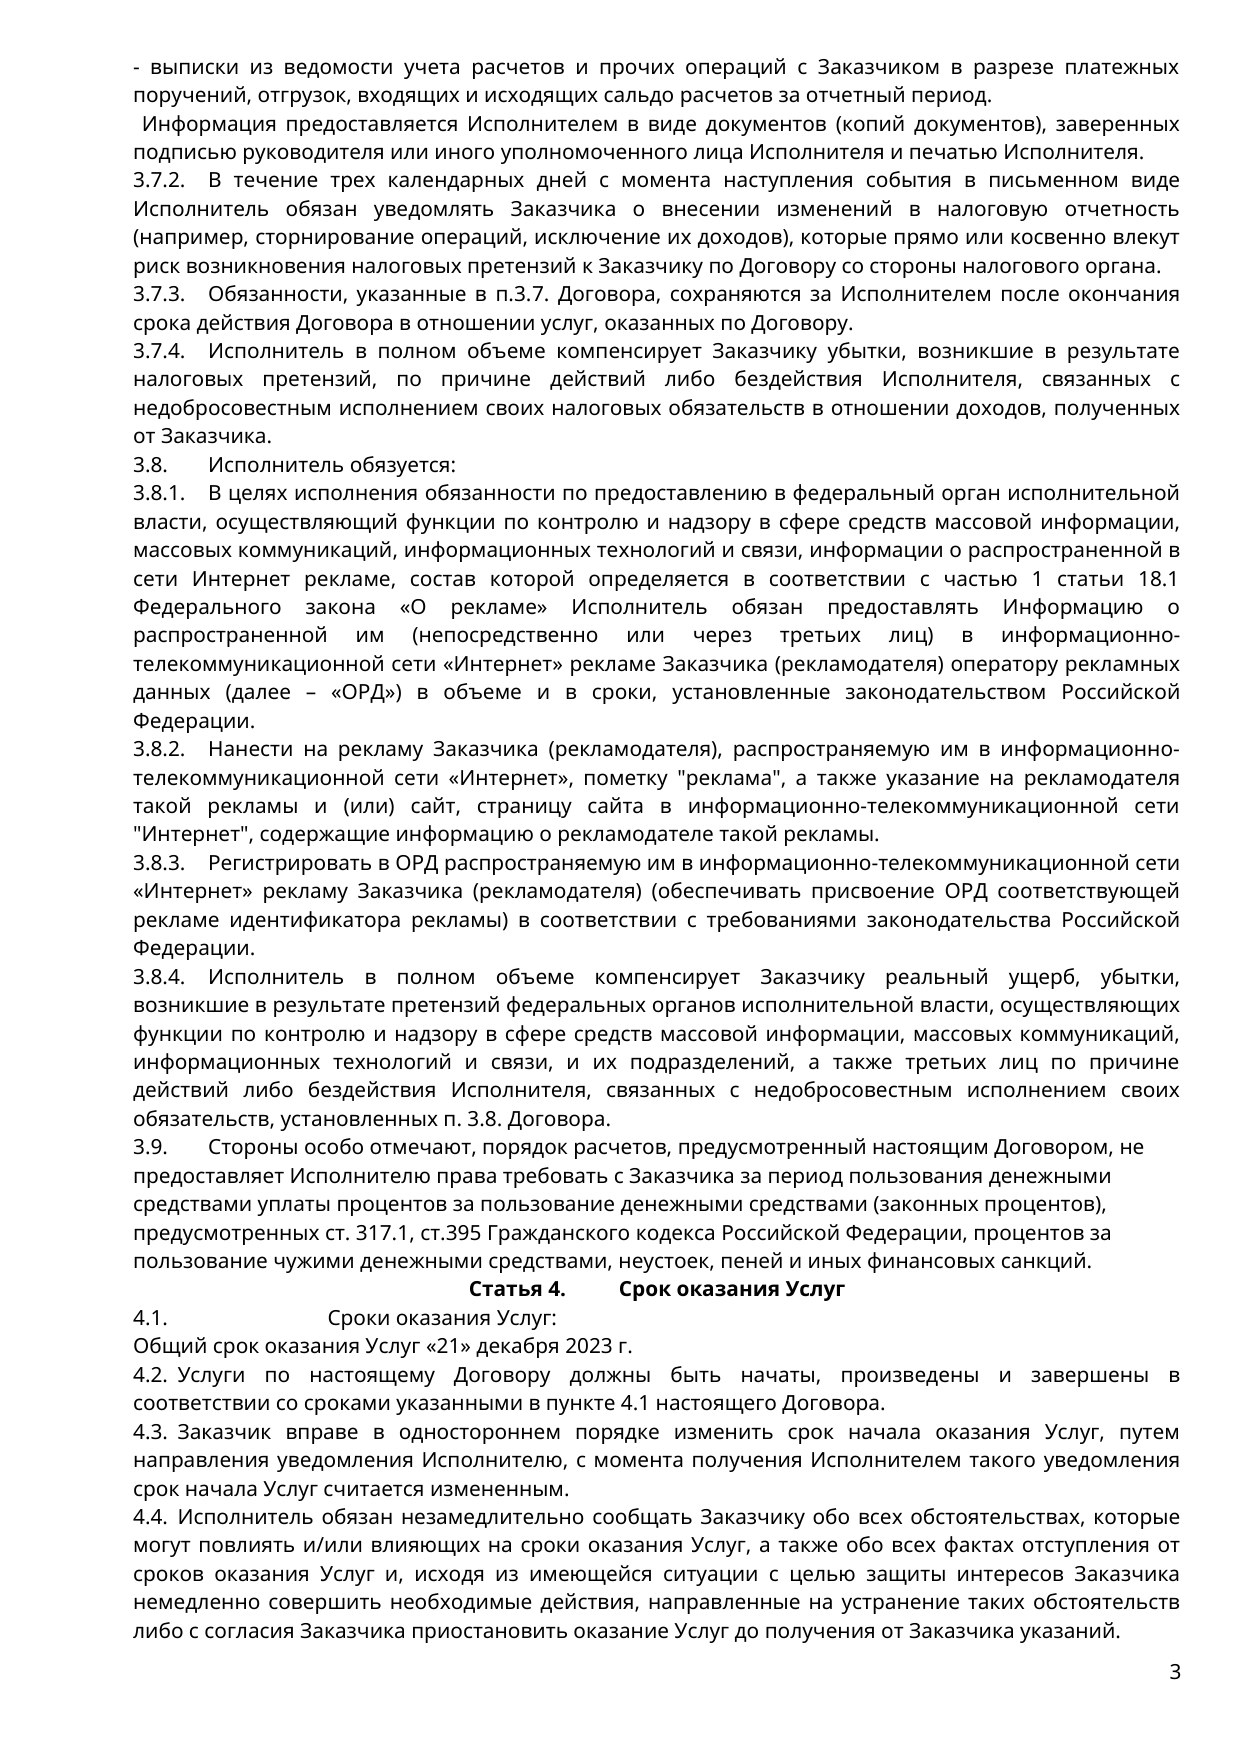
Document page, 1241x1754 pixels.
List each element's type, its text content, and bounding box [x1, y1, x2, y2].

list - выписки из ведомости учета расчетов и прочих операций с Заказчиком в разрезе платежных поручений, отгрузок, входящих и исходящих сальдо расчетов за отчетный период. [133, 52, 1181, 109]
list Регистрировать в ОРД распространяемую им в информационно-телекоммуникационной сети «Интернет» рекламу Заказчика (рекламодателя) (обеспечивать присвоение ОРД соответствующей рекламе идентификатора рекламы) в соответствии с требованиями законодательства Российской Федерации. [133, 848, 1181, 962]
list Исполнитель обязан незамедлительно сообщать Заказчику обо всех обстоятельствах, которые могут повлиять и/или влияющих на сроки оказания Услуг, а также обо всех фактах отступления от сроков оказания Услуг и, исходя из имеющейся ситуации с целью защиты интересов Заказчика немедленно совершить необходимые действия, направленные на устранение таких обстоятельств либо с согласия Заказчика приостановить оказание Услуг до получения от Заказчика указаний. [133, 1502, 1181, 1644]
list Исполнитель в полном объеме компенсирует Заказчику убытки, возникшие в результате налоговых претензий, по причине действий либо бездействия Исполнителя, связанных с недобросовестным исполнением своих налоговых обязательств в отношении доходов, полученных от Заказчика. [133, 336, 1181, 450]
list В течение трех календарных дней с момента наступления события в письменном виде Исполнитель обязан уведомлять Заказчика о внесении изменений в налоговую отчетность (например, сторнирование операций, исключение их доходов), которые прямо или косвенно влекут риск возникновения налоговых претензий к Заказчику по Договору со стороны налогового органа. [133, 166, 1181, 279]
list Обязанности, указанные в п.3.7. Договора, сохраняются за Исполнителем после окончания срока действия Договора в отношении услуг, оказанных по Договору. [133, 279, 1181, 336]
list Исполнитель обязуется: [133, 450, 1181, 478]
list Информация предоставляется Исполнителем в виде документов (копий документов), заверенных подписью руководителя или иного уполномоченного лица Исполнителя и печатью Исполнителя. [133, 109, 1181, 166]
list Исполнитель в полном объеме компенсирует Заказчику реальный ущерб, убытки, возникшие в результате претензий федеральных органов исполнительной власти, осуществляющих функции по контролю и надзору в сфере средств массовой информации, массовых коммуникаций, информационных технологий и связи, и их подразделений, а также третьих лиц по причине действий либо бездействия Исполнителя, связанных с недобросовестным исполнением своих обязательств, установленных п. 3.8. Договора. [133, 962, 1181, 1132]
list В целях исполнения обязанности по предоставлению в федеральный орган исполнительной власти, осуществляющий функции по контролю и надзору в сфере средств массовой информации, массовых коммуникаций, информационных технологий и связи, информации о распространенной в сети Интернет рекламе, состав которой определяется в соответствии с частью 1 статьи 18.1 Федерального закона «О рекламе» Исполнитель обязан предоставлять Информацию о распространенной им (непосредственно или через третьих лиц) в информационно-телекоммуникационной сети «Интернет» рекламе Заказчика (рекламодателя) оператору рекламных данных (далее – «ОРД») в объеме и в сроки, установленные законодательством Российской Федерации. [133, 478, 1181, 734]
text Общий срок оказания Услуг «21» декабря 2023 г. [133, 1331, 1181, 1360]
subtitle Срок оказания Услуг [133, 1274, 1181, 1303]
list Нанести на рекламу Заказчика (рекламодателя), распространяемую им в информационно-телекоммуникационной сети «Интернет», пометку "реклама", а также указание на рекламодателя такой рекламы и (или) сайт, страницу сайта в информационно-телекоммуникационной сети "Интернет", содержащие информацию о рекламодателе такой рекламы. [133, 734, 1181, 848]
list Услуги по настоящему Договору должны быть начаты, произведены и завершены в соответствии со сроками указанными в пункте 4.1 настоящего Договора. [133, 1360, 1181, 1417]
list Сроки оказания Услуг: [133, 1303, 1181, 1331]
list Заказчик вправе в одностороннем порядке изменить срок начала оказания Услуг, путем направления уведомления Исполнителю, с момента получения Исполнителем такого уведомления срок начала Услуг считается измененным. [133, 1417, 1181, 1502]
list Стороны особо отмечают, порядок расчетов, предусмотренный настоящим Договором, не предоставляет Исполнителю права требовать с Заказчика за период пользования денежными средствами уплаты процентов за пользование денежными средствами (законных процентов), предусмотренных ст. 317.1, ст.395 Гражданского кодекса Российской Федерации, процентов за пользование чужими денежными средствами, неустоек, пеней и иных финансовых санкций. [133, 1132, 1181, 1274]
